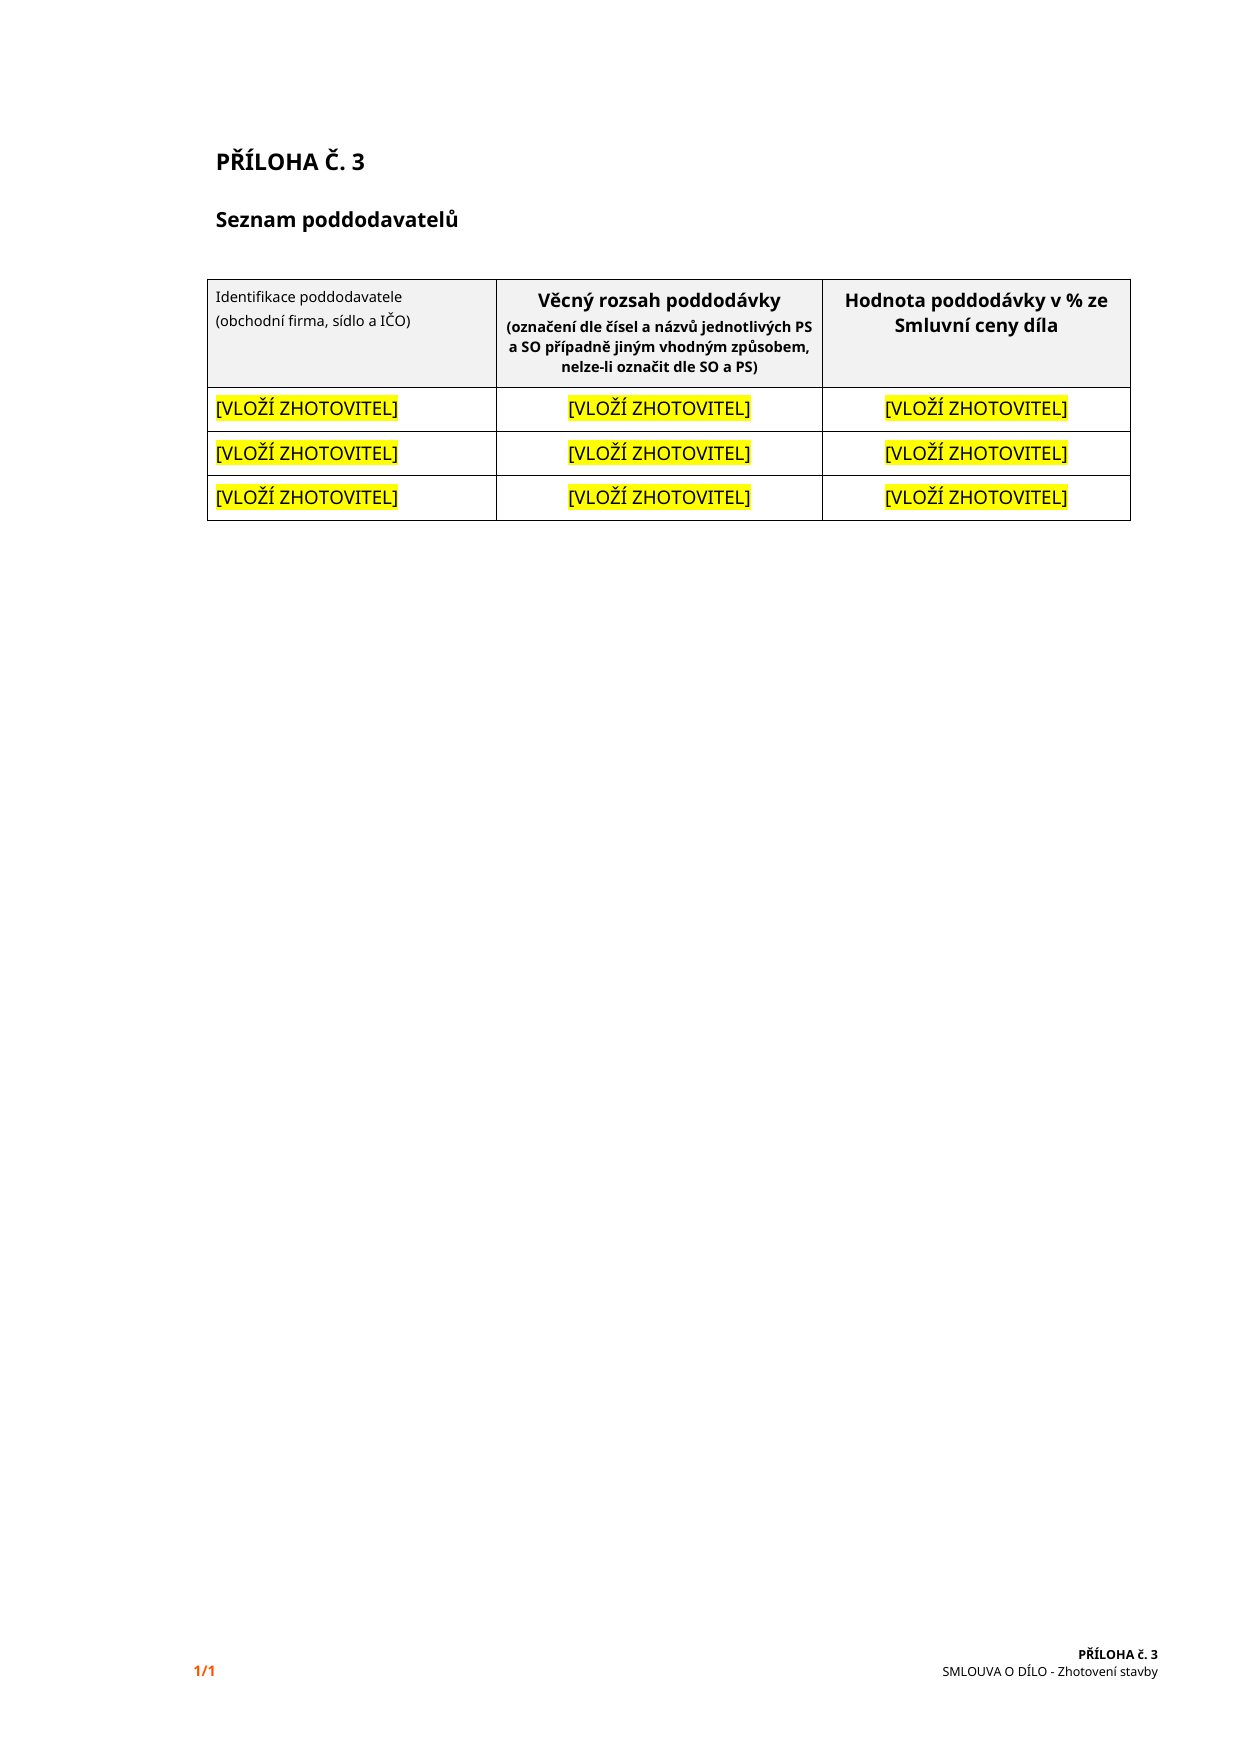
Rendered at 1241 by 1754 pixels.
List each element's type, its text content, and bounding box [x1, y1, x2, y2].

table_cell [VLOŽÍ ZHOTOVITEL] [208, 388, 496, 431]
table_cell [VLOŽÍ ZHOTOVITEL] [823, 432, 1130, 475]
table_cell [VLOŽÍ ZHOTOVITEL] [208, 432, 496, 475]
table_cell [VLOŽÍ ZHOTOVITEL] [497, 432, 822, 475]
text Příloha č. 3 [216, 146, 1122, 177]
table_header Věcný rozsah poddodávky (označení dle čísel a názvů jednotlivých PS a SO případně jiným vhodným způsobem, nelze-li označit dle SO a PS) [497, 280, 822, 387]
table_cell [VLOŽÍ ZHOTOVITEL] [497, 476, 822, 520]
table_cell [VLOŽÍ ZHOTOVITEL] [208, 476, 496, 520]
table_cell [VLOŽÍ ZHOTOVITEL] [823, 476, 1130, 520]
table_header Hodnota poddodávky v % ze Smluvní ceny díla [823, 280, 1130, 387]
text Seznam poddodavatelů [216, 205, 1122, 233]
table_cell [VLOŽÍ ZHOTOVITEL] [823, 388, 1130, 431]
table_header Identifikace poddodavatele (obchodní firma, sídlo a IČO) [208, 280, 496, 387]
table_cell [VLOŽÍ ZHOTOVITEL] [497, 388, 822, 431]
